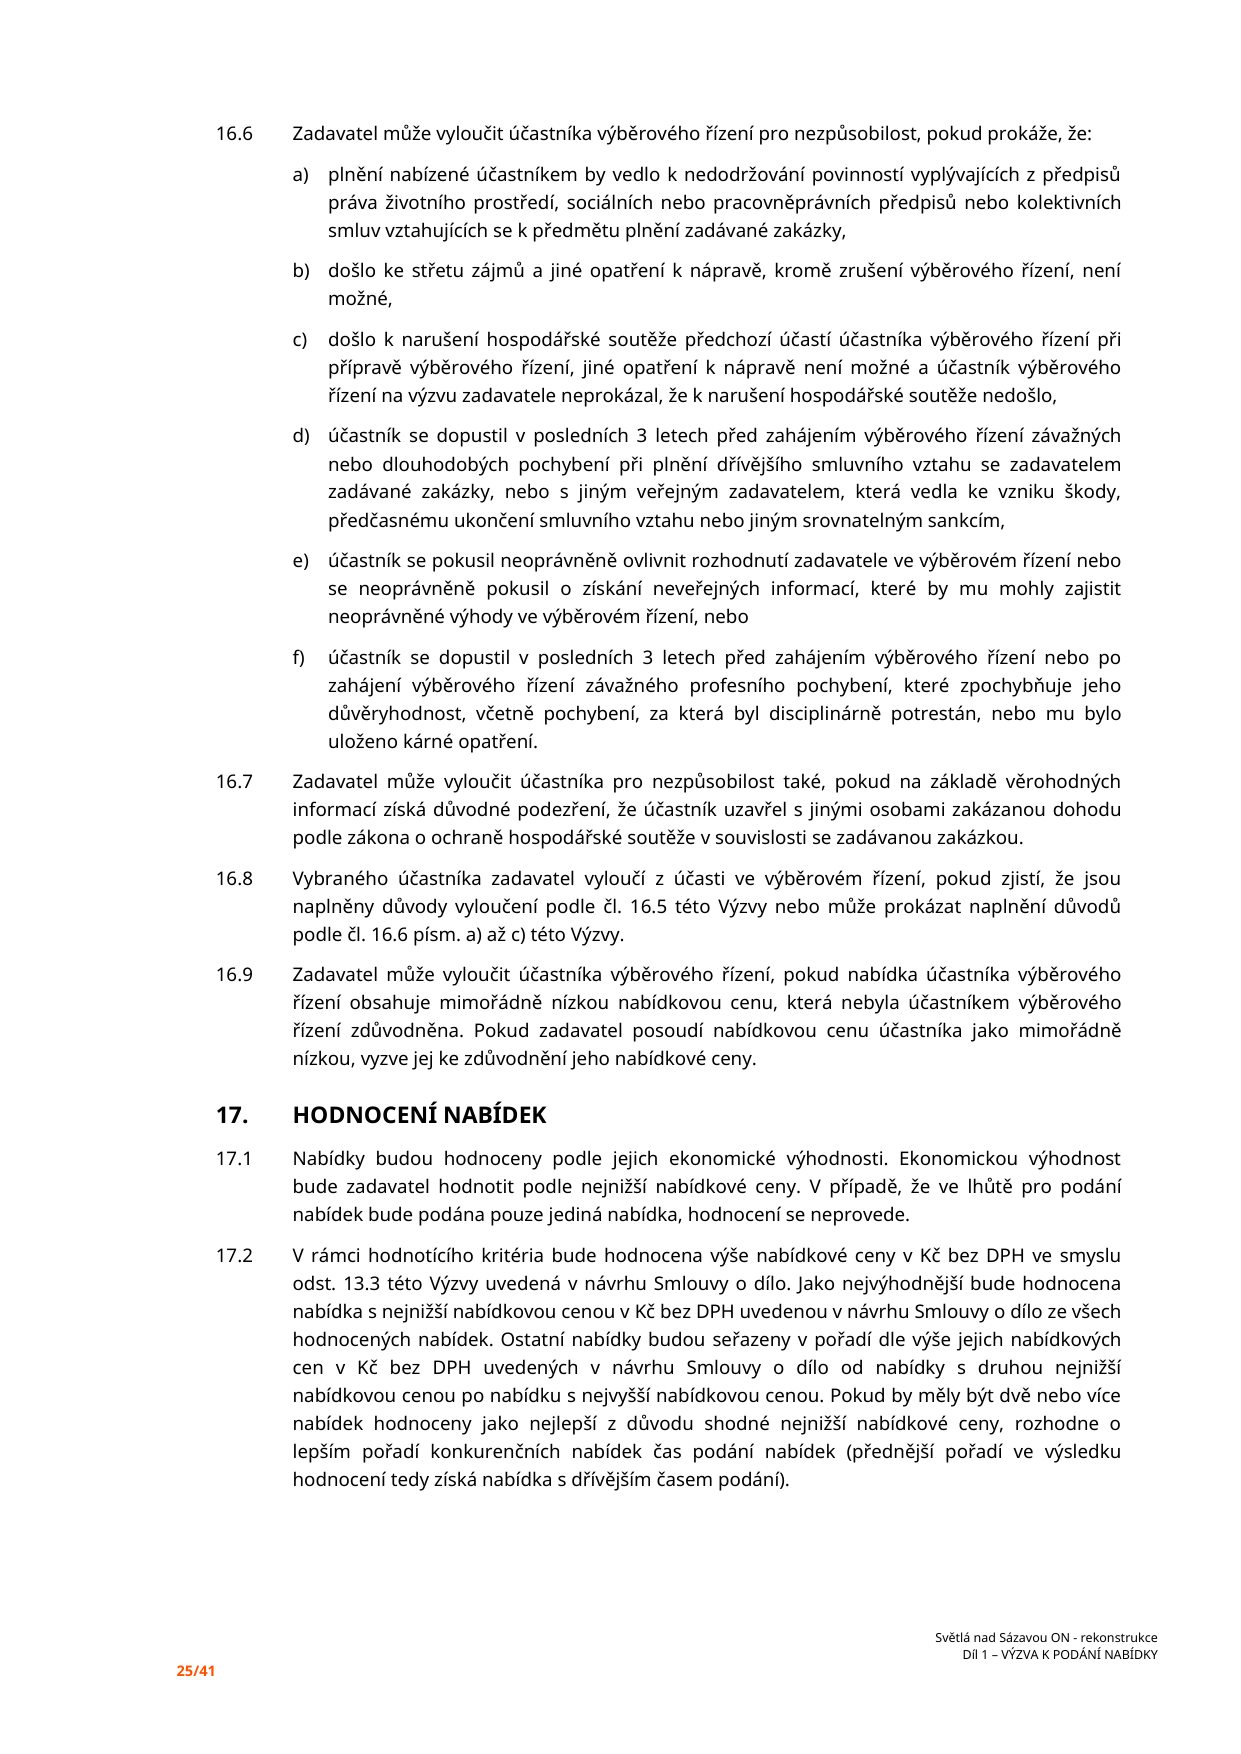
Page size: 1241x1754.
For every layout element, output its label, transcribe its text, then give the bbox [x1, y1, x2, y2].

text Zadavatel může vyloučit účastníka pro nezpůsobilost také, pokud na základě věrohodných informací získá důvodné podezření, že účastník uzavřel s jinými osobami zakázanou dohodu podle zákona o ochraně hospodářské soutěže v souvislosti se zadávanou zakázkou. [216, 768, 1122, 850]
text Zadavatel může vyloučit účastníka výběrového řízení, pokud nabídka účastníka výběrového řízení obsahuje mimořádně nízkou nabídkovou cenu, která nebyla účastníkem výběrového řízení zdůvodněna. Pokud zadavatel posoudí nabídkovou cenu účastníka jako mimořádně nízkou, vyzve jej ke zdůvodnění jeho nabídkové ceny. [216, 962, 1122, 1071]
text Zadavatel může vyloučit účastníka výběrového řízení pro nezpůsobilost, pokud prokáže, že: [216, 121, 1122, 146]
list došlo k narušení hospodářské soutěže předchozí účastí účastníka výběrového řízení při přípravě výběrového řízení, jiné opatření k nápravě není možné a účastník výběrového řízení na výzvu zadavatele neprokázal, že k narušení hospodářské soutěže nedošlo, [292, 326, 1122, 408]
text V rámci hodnotícího kritéria bude hodnocena výše nabídkové ceny v Kč bez DPH ve smyslu odst. 13.3 této Výzvy uvedená v návrhu Smlouvy o dílo. Jako nejvýhodnější bude hodnocena nabídka s nejnižší nabídkovou cenou v Kč bez DPH uvedenou v návrhu Smlouvy o dílo ze všech hodnocených nabídek. Ostatní nabídky budou seřazeny v pořadí dle výše jejich nabídkových cen v Kč bez DPH uvedených v návrhu Smlouvy o dílo od nabídky s druhou nejnižší nabídkovou cenou po nabídku s nejvyšší nabídkovou cenou. Pokud by měly být dvě nebo více nabídek hodnoceny jako nejlepší z důvodu shodné nejnižší nabídkové ceny, rozhodne o lepším pořadí konkurenčních nabídek čas podání nabídek (přednější pořadí ve výsledku hodnocení tedy získá nabídka s dřívějším časem podání). [216, 1242, 1122, 1492]
list účastník se dopustil v posledních 3 letech před zahájením výběrového řízení závažných nebo dlouhodobých pochybení při plnění dřívějšího smluvního vztahu se zadavatelem zadávané zakázky, nebo s jiným veřejným zadavatelem, která vedla ke vzniku škody, předčasnému ukončení smluvního vztahu nebo jiným srovnatelným sankcím, [292, 423, 1122, 532]
text Vybraného účastníka zadavatel vyloučí z účasti ve výběrovém řízení, pokud zjistí, že jsou naplněny důvody vyloučení podle čl. 16.5 této Výzvy nebo může prokázat naplnění důvodů podle čl. 16.6 písm. a) až c) této Výzvy. [216, 865, 1122, 947]
text Nabídky budou hodnoceny podle jejich ekonomické výhodnosti. Ekonomickou výhodnost bude zadavatel hodnotit podle nejnižší nabídkové ceny. V případě, že ve lhůtě pro podání nabídek bude podána pouze jediná nabídka, hodnocení se neprovede. [216, 1146, 1122, 1227]
list účastník se pokusil neoprávněně ovlivnit rozhodnutí zadavatele ve výběrovém řízení nebo se neoprávněně pokusil o získání neveřejných informací, které by mu mohly zajistit neoprávněné výhody ve výběrovém řízení, nebo [292, 547, 1122, 629]
list došlo ke střetu zájmů a jiné opatření k nápravě, kromě zrušení výběrového řízení, není možné, [292, 258, 1122, 311]
list účastník se dopustil v posledních 3 letech před zahájením výběrového řízení nebo po zahájení výběrového řízení závažného profesního pochybení, které zpochybňuje jeho důvěryhodnost, včetně pochybení, za která byl disciplinárně potrestán, nebo mu bylo uloženo kárné opatření. [292, 644, 1122, 753]
list plnění nabízené účastníkem by vedlo k nedodržování povinností vyplývajících z předpisů práva životního prostředí, sociálních nebo pracovněprávních předpisů nebo kolektivních smluv vztahujících se k předmětu plnění zadávané zakázky, [292, 161, 1122, 243]
text HODNOCENÍ NABÍDEK [216, 1099, 1122, 1130]
